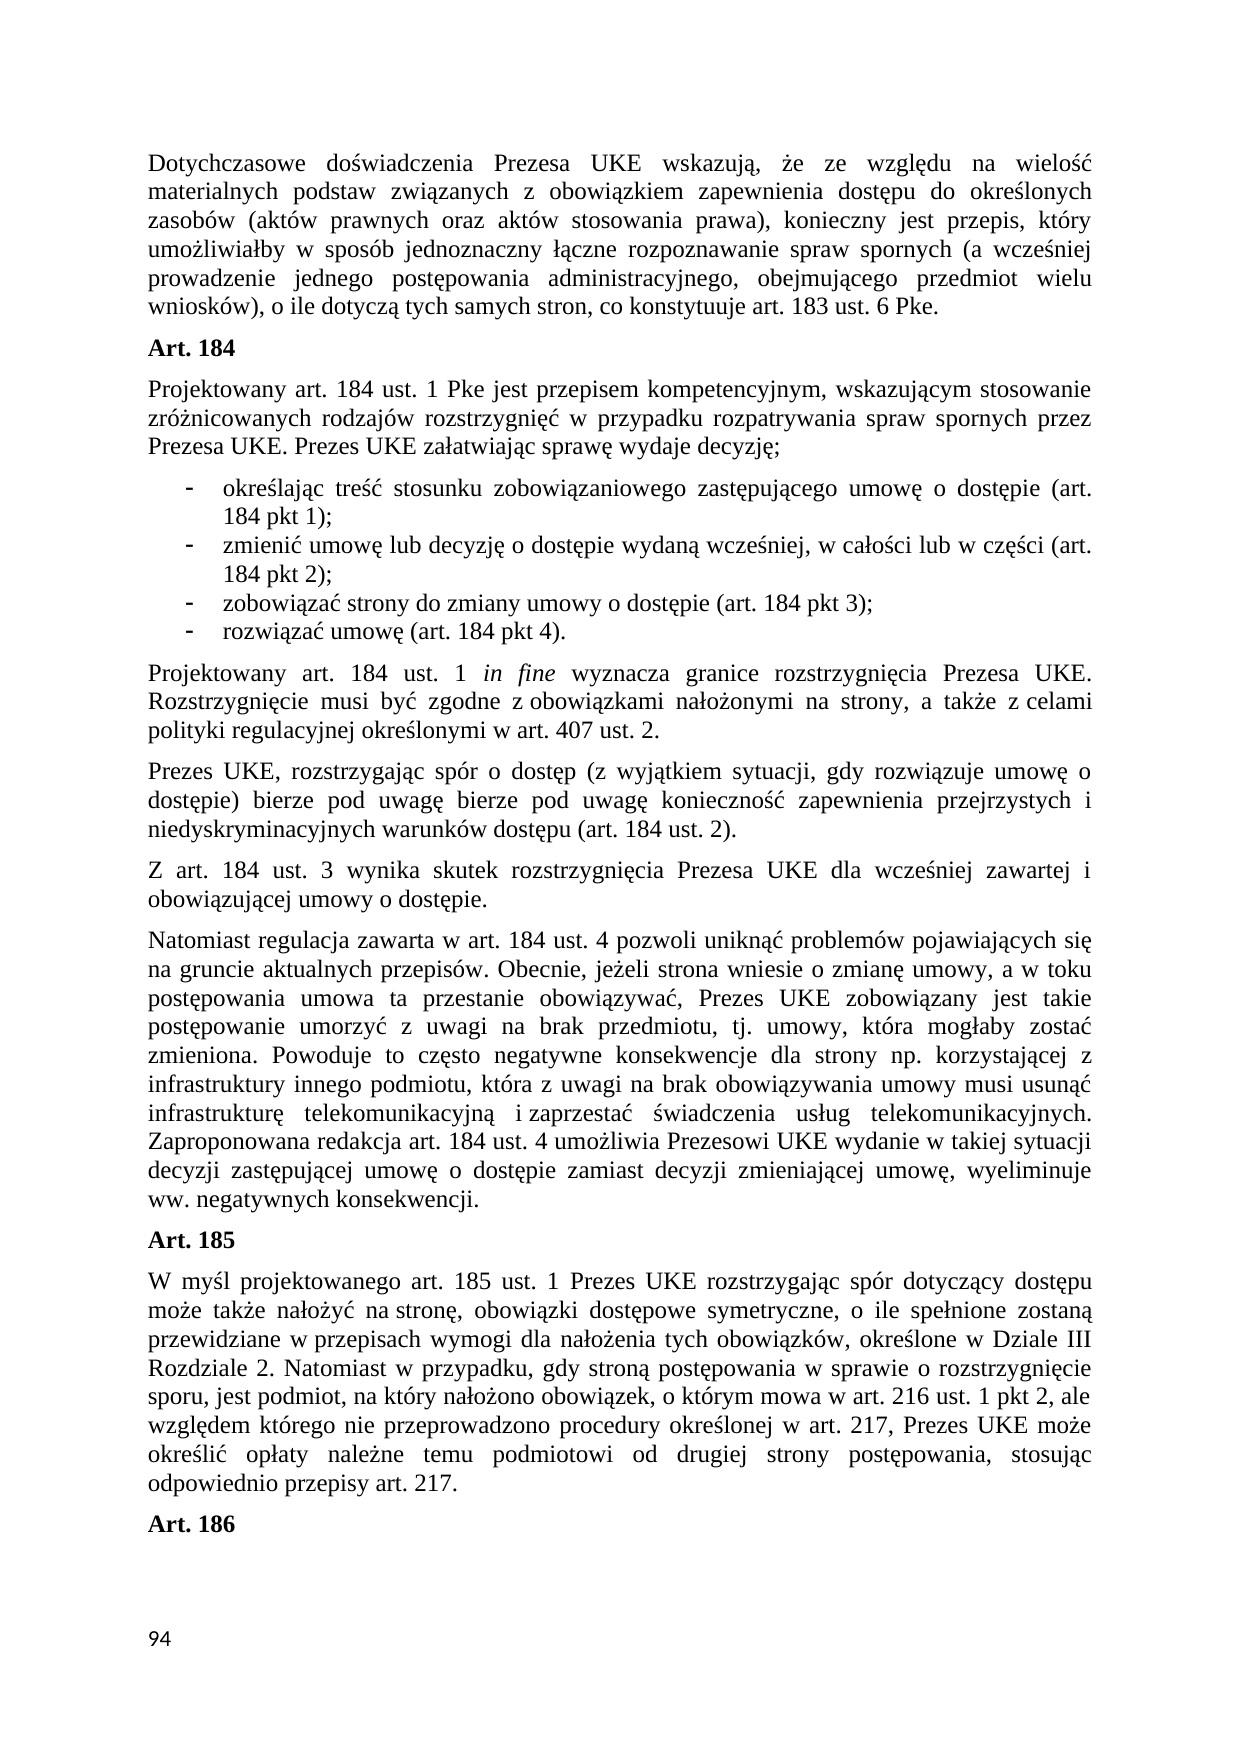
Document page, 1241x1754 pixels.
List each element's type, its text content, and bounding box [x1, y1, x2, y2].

text W myśl projektowanego art. 185 ust. 1 Prezes UKE rozstrzygając spór dotyczący dostępu może także nałożyć na stronę, obowiązki dostępowe symetryczne, o ile spełnione zostaną przewidziane w przepisach wymogi dla nałożenia tych obowiązków, określone w Dziale III Rozdziale 2. Natomiast w przypadku, gdy stroną postępowania w sprawie o rozstrzygnięcie sporu, jest podmiot, na który nałożono obowiązek, o którym mowa w art. 216 ust. 1 pkt 2, ale względem którego nie przeprowadzono procedury określonej w art. 217, Prezes UKE może określić opłaty należne temu podmiotowi od drugiej strony postępowania, stosując odpowiednio przepisy art. 217. [148, 1266, 1093, 1496]
list rozwiązać umowę (art. 184 pkt 4). [185, 616, 1093, 645]
text Projektowany art. 184 ust. 1 Pke jest przepisem kompetencyjnym, wskazującym stosowanie zróżnicowanych rodzajów rozstrzygnięć w przypadku rozpatrywania spraw spornych przez Prezesa UKE. Prezes UKE załatwiając sprawę wydaje decyzję; [148, 374, 1093, 460]
text Dotychczasowe doświadczenia Prezesa UKE wskazują, że ze względu na wielość materialnych podstaw związanych z obowiązkiem zapewnienia dostępu do określonych zasobów (aktów prawnych oraz aktów stosowania prawa), konieczny jest przepis, który umożliwiałby w sposób jednoznaczny łączne rozpoznawanie spraw spornych (a wcześniej prowadzenie jednego postępowania administracyjnego, obejmującego przedmiot wielu wniosków), o ile dotyczą tych samych stron, co konstytuuje art. 183 ust. 6 Pke. [148, 148, 1093, 320]
list określając treść stosunku zobowiązaniowego zastępującego umowę o dostępie (art. 184 pkt 1); [185, 473, 1093, 530]
text Natomiast regulacja zawarta w art. 184 ust. 4 pozwoli uniknąć problemów pojawiających się na gruncie aktualnych przepisów. Obecnie, jeżeli strona wniesie o zmianę umowy, a w toku postępowania umowa ta przestanie obowiązywać, Prezes UKE zobowiązany jest takie postępowanie umorzyć z uwagi na brak przedmiotu, tj. umowy, która mogłaby zostać zmieniona. Powoduje to często negatywne konsekwencje dla strony np. korzystającej z infrastruktury innego podmiotu, która z uwagi na brak obowiązywania umowy musi usunąć infrastrukturę telekomunikacyjną i zaprzestać świadczenia usług telekomunikacyjnych. Zaproponowana redakcja art. 184 ust. 4 umożliwia Prezesowi UKE wydanie w takiej sytuacji decyzji zastępującej umowę o dostępie zamiast decyzji zmieniającej umowę, wyeliminuje ww. negatywnych konsekwencji. [148, 925, 1093, 1213]
list zobowiązać strony do zmiany umowy o dostępie (art. 184 pkt 3); [185, 588, 1093, 616]
text Z art. 184 ust. 3 wynika skutek rozstrzygnięcia Prezesa UKE dla wcześniej zawartej i obowiązującej umowy o dostępie. [148, 855, 1093, 913]
text Art. 184 [148, 333, 1093, 361]
text Projektowany art. 184 ust. 1 in fine wyznacza granice rozstrzygnięcia Prezesa UKE. Rozstrzygnięcie musi być zgodne z obowiązkami nałożonymi na strony, a także z celami polityki regulacyjnej określonymi w art. 407 ust. 2. [148, 658, 1093, 744]
text Prezes UKE, rozstrzygając spór o dostęp (z wyjątkiem sytuacji, gdy rozwiązuje umowę o dostępie) bierze pod uwagę bierze pod uwagę konieczność zapewnienia przejrzystych i niedyskryminacyjnych warunków dostępu (art. 184 ust. 2). [148, 756, 1093, 843]
list zmienić umowę lub decyzję o dostępie wydaną wcześniej, w całości lub w części (art. 184 pkt 2); [185, 530, 1093, 588]
text Art. 185 [148, 1225, 1093, 1254]
text Art. 186 [148, 1509, 1093, 1538]
